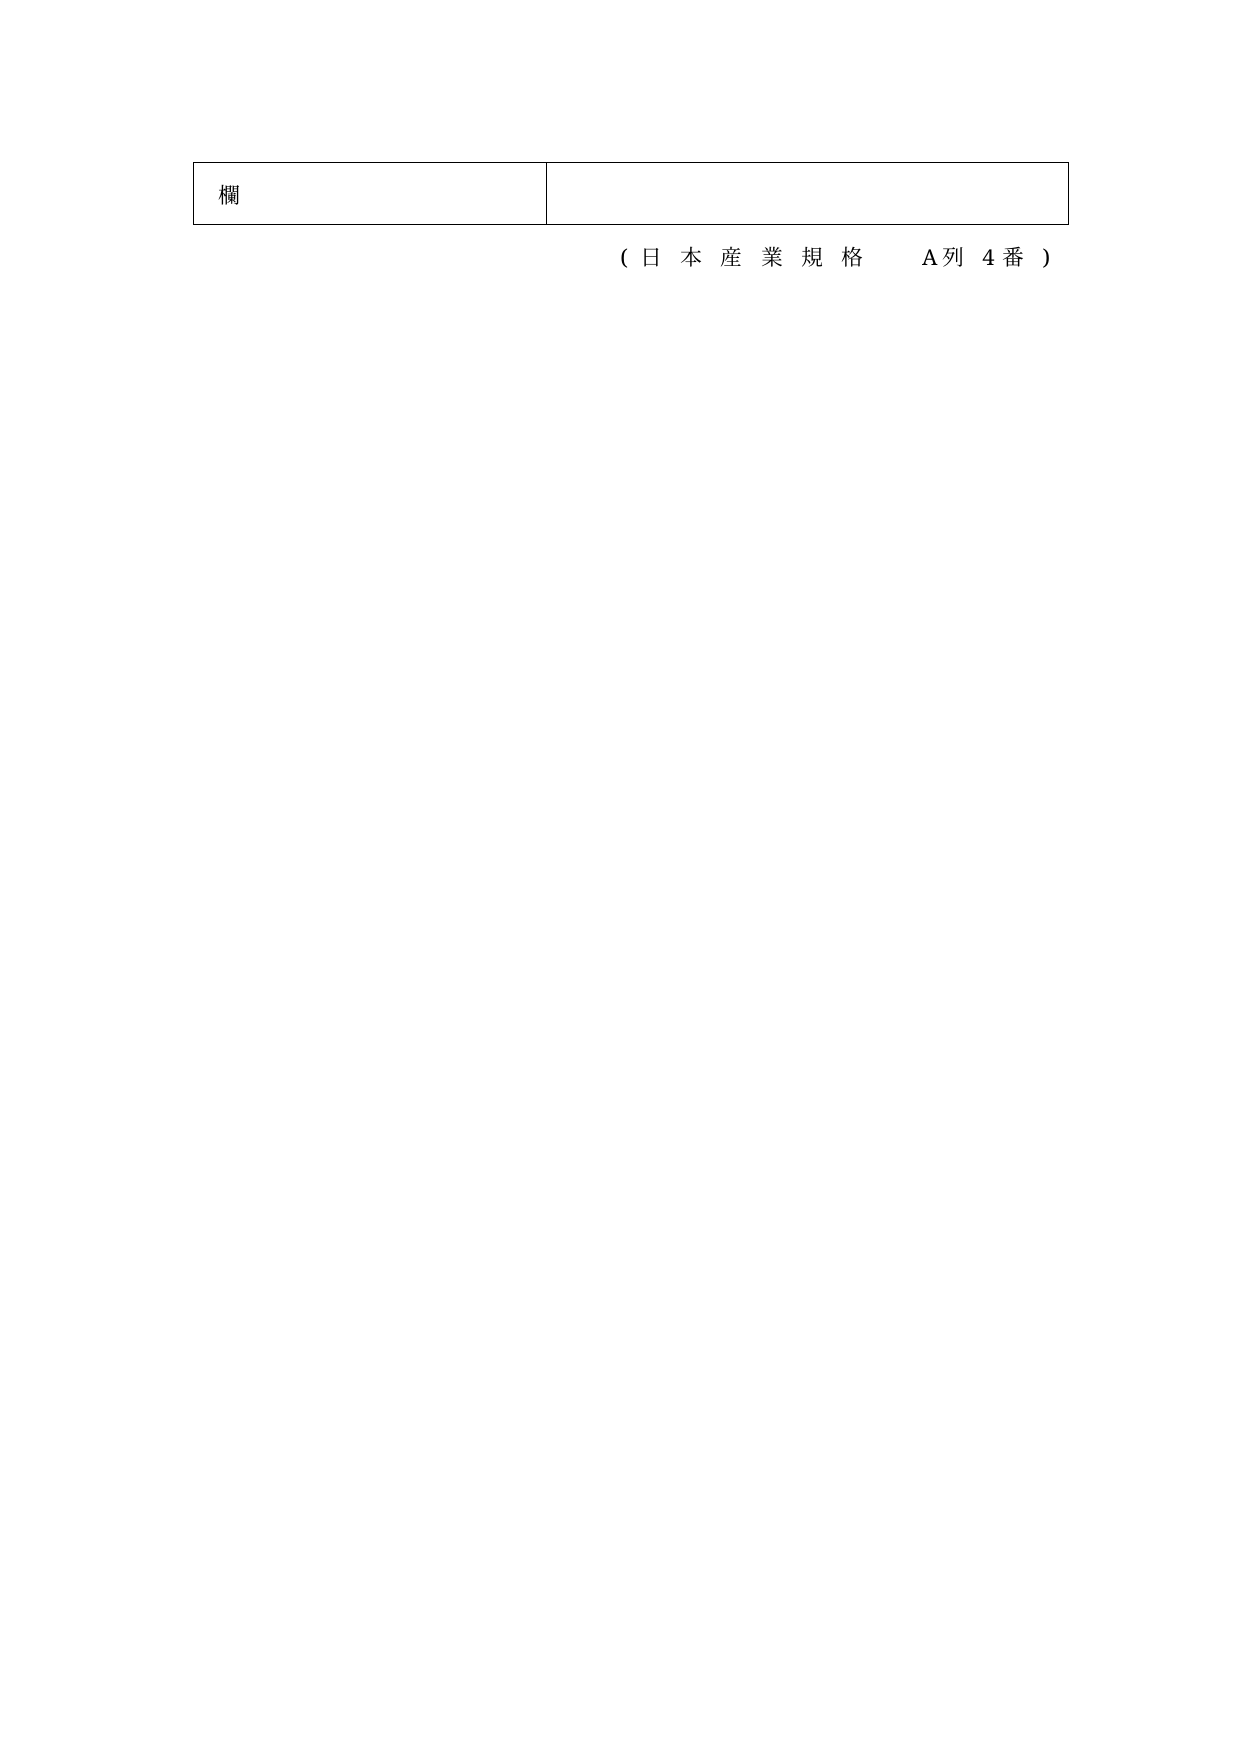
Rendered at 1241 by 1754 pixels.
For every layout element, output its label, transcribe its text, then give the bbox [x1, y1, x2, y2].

text (日本産業規格 A列4番) [178, 225, 1062, 286]
table_cell [547, 163, 1068, 224]
table_cell ※事務処理欄 [194, 163, 546, 224]
